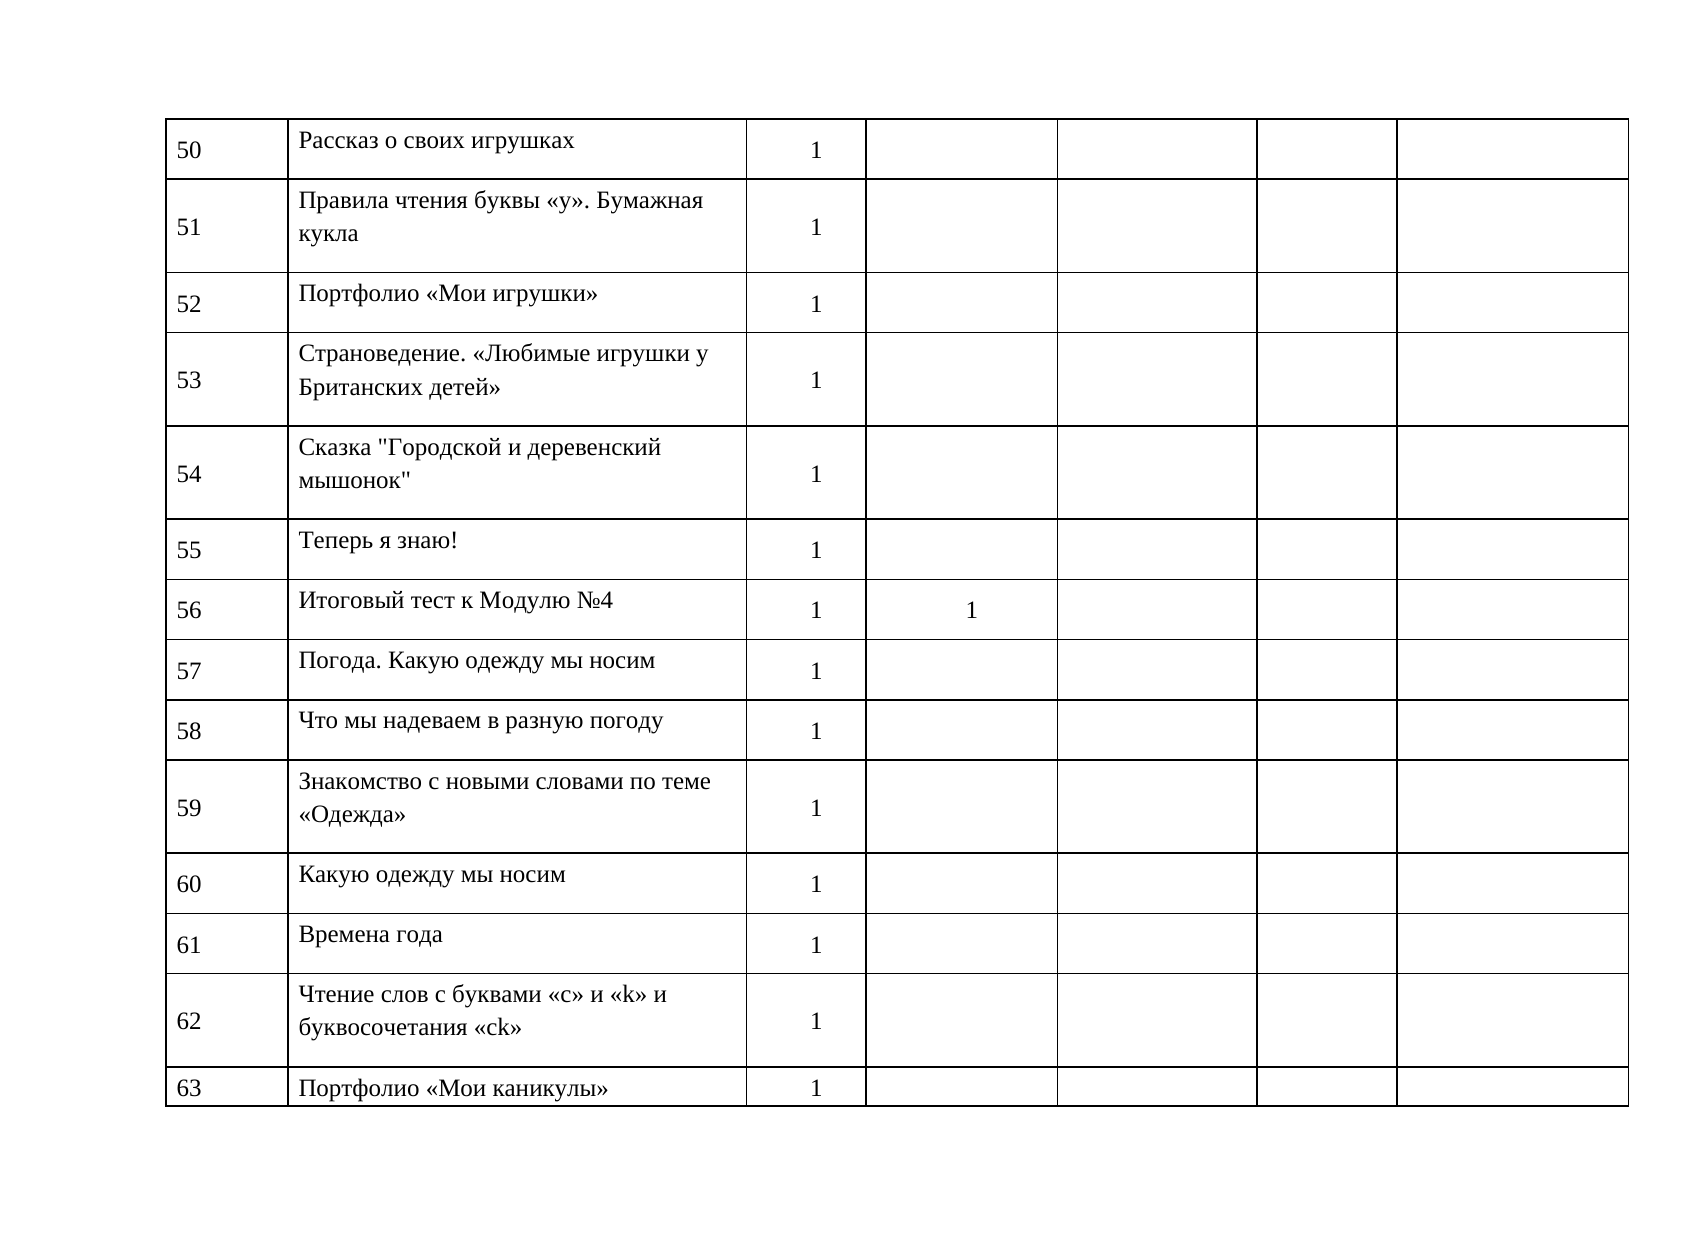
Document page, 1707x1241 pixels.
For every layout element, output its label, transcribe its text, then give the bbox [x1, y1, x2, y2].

table_cell [1258, 761, 1396, 852]
table_cell [1058, 120, 1256, 178]
table_cell [1058, 701, 1256, 759]
table_cell 63 [167, 1068, 287, 1105]
table_cell Страноведение. «Любимые игрушки у Британских детей» [289, 333, 746, 425]
table_cell Рассказ о своих игрушках [289, 120, 746, 178]
table_cell Знакомство с новыми словами по теме «Одежда» [289, 761, 746, 852]
table_cell [1398, 273, 1628, 332]
table_cell [1398, 701, 1628, 759]
table_cell 59 [167, 761, 287, 852]
table_cell 1 [747, 640, 865, 699]
table_cell [1398, 180, 1628, 272]
table_cell [867, 333, 1057, 425]
table_cell 1 [747, 580, 865, 639]
table_cell [1058, 520, 1256, 578]
table_cell [1258, 120, 1396, 178]
table_cell 1 [747, 520, 865, 578]
table_cell 53 [167, 333, 287, 425]
table_cell [1058, 1068, 1256, 1105]
table_cell 1 [747, 974, 865, 1066]
table_cell [1258, 1068, 1396, 1105]
table_cell 56 [167, 580, 287, 639]
table_cell [1398, 914, 1628, 973]
table_cell 1 [747, 854, 865, 912]
table_cell [1398, 520, 1628, 578]
table_cell [1058, 974, 1256, 1066]
table_cell [867, 761, 1057, 852]
table_cell [1398, 640, 1628, 699]
table_cell 58 [167, 701, 287, 759]
table_cell [867, 427, 1057, 518]
table_cell [1398, 761, 1628, 852]
table_cell [867, 974, 1057, 1066]
table_cell [1398, 427, 1628, 518]
table_cell [1058, 180, 1256, 272]
table_cell [1398, 333, 1628, 425]
table_cell [1258, 640, 1396, 699]
table_cell 1 [867, 580, 1057, 639]
table_cell [1258, 273, 1396, 332]
table_cell 50 [167, 120, 287, 178]
table_cell [867, 640, 1057, 699]
table_cell [867, 180, 1057, 272]
table_cell [1058, 273, 1256, 332]
table_cell 1 [747, 914, 865, 973]
table_cell 55 [167, 520, 287, 578]
table_cell 62 [167, 974, 287, 1066]
table_cell [867, 854, 1057, 912]
table_cell 61 [167, 914, 287, 973]
table_cell [1258, 701, 1396, 759]
table_cell [1258, 580, 1396, 639]
table_cell [1058, 427, 1256, 518]
table_cell 1 [747, 120, 865, 178]
table_cell Портфолио «Мои игрушки» [289, 273, 746, 332]
table_cell [1058, 640, 1256, 699]
table_cell [1058, 333, 1256, 425]
table_cell [867, 1068, 1057, 1105]
table_cell [1258, 180, 1396, 272]
table_cell [1258, 333, 1396, 425]
table_cell Правила чтения буквы «y». Бумажная кукла [289, 180, 746, 272]
table_cell [867, 120, 1057, 178]
table_cell 57 [167, 640, 287, 699]
table_cell [1058, 580, 1256, 639]
table_cell [867, 520, 1057, 578]
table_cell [289, 1068, 746, 1105]
table_cell 1 [747, 333, 865, 425]
table_cell [1398, 580, 1628, 639]
table_cell 51 [167, 180, 287, 272]
table_cell Теперь я знаю! [289, 520, 746, 578]
table_cell 1 [747, 1068, 865, 1105]
table_cell [1058, 761, 1256, 852]
table_cell 1 [747, 273, 865, 332]
table_cell 1 [747, 180, 865, 272]
table_cell [867, 914, 1057, 973]
table_cell Какую одежду мы носим [289, 854, 746, 912]
table_cell 1 [747, 427, 865, 518]
table_cell [1258, 914, 1396, 973]
table_cell [1398, 120, 1628, 178]
table_cell 60 [167, 854, 287, 912]
table_cell 1 [747, 761, 865, 852]
table_cell Сказка "Городской и деревенский мышонок" [289, 427, 746, 518]
table_cell [1058, 854, 1256, 912]
table_cell [867, 273, 1057, 332]
table_cell Что мы надеваем в разную погоду [289, 701, 746, 759]
table_cell [1258, 427, 1396, 518]
table_cell 52 [167, 273, 287, 332]
table_cell [1398, 854, 1628, 912]
table_cell 1 [747, 701, 865, 759]
table_cell [1398, 974, 1628, 1066]
table_cell [1398, 1068, 1628, 1105]
table_cell [867, 701, 1057, 759]
table_cell [1258, 854, 1396, 912]
table_cell [1258, 974, 1396, 1066]
table_cell [1258, 520, 1396, 578]
table_cell [1058, 914, 1256, 973]
table_cell 54 [167, 427, 287, 518]
table_cell Чтение слов с буквами «c» и «k» и буквосочетания «ck» [289, 974, 746, 1066]
table_cell Времена года [289, 914, 746, 973]
table_cell Погода. Какую одежду мы носим [289, 640, 746, 699]
table_cell Итоговый тест к Модулю №4 [289, 580, 746, 639]
